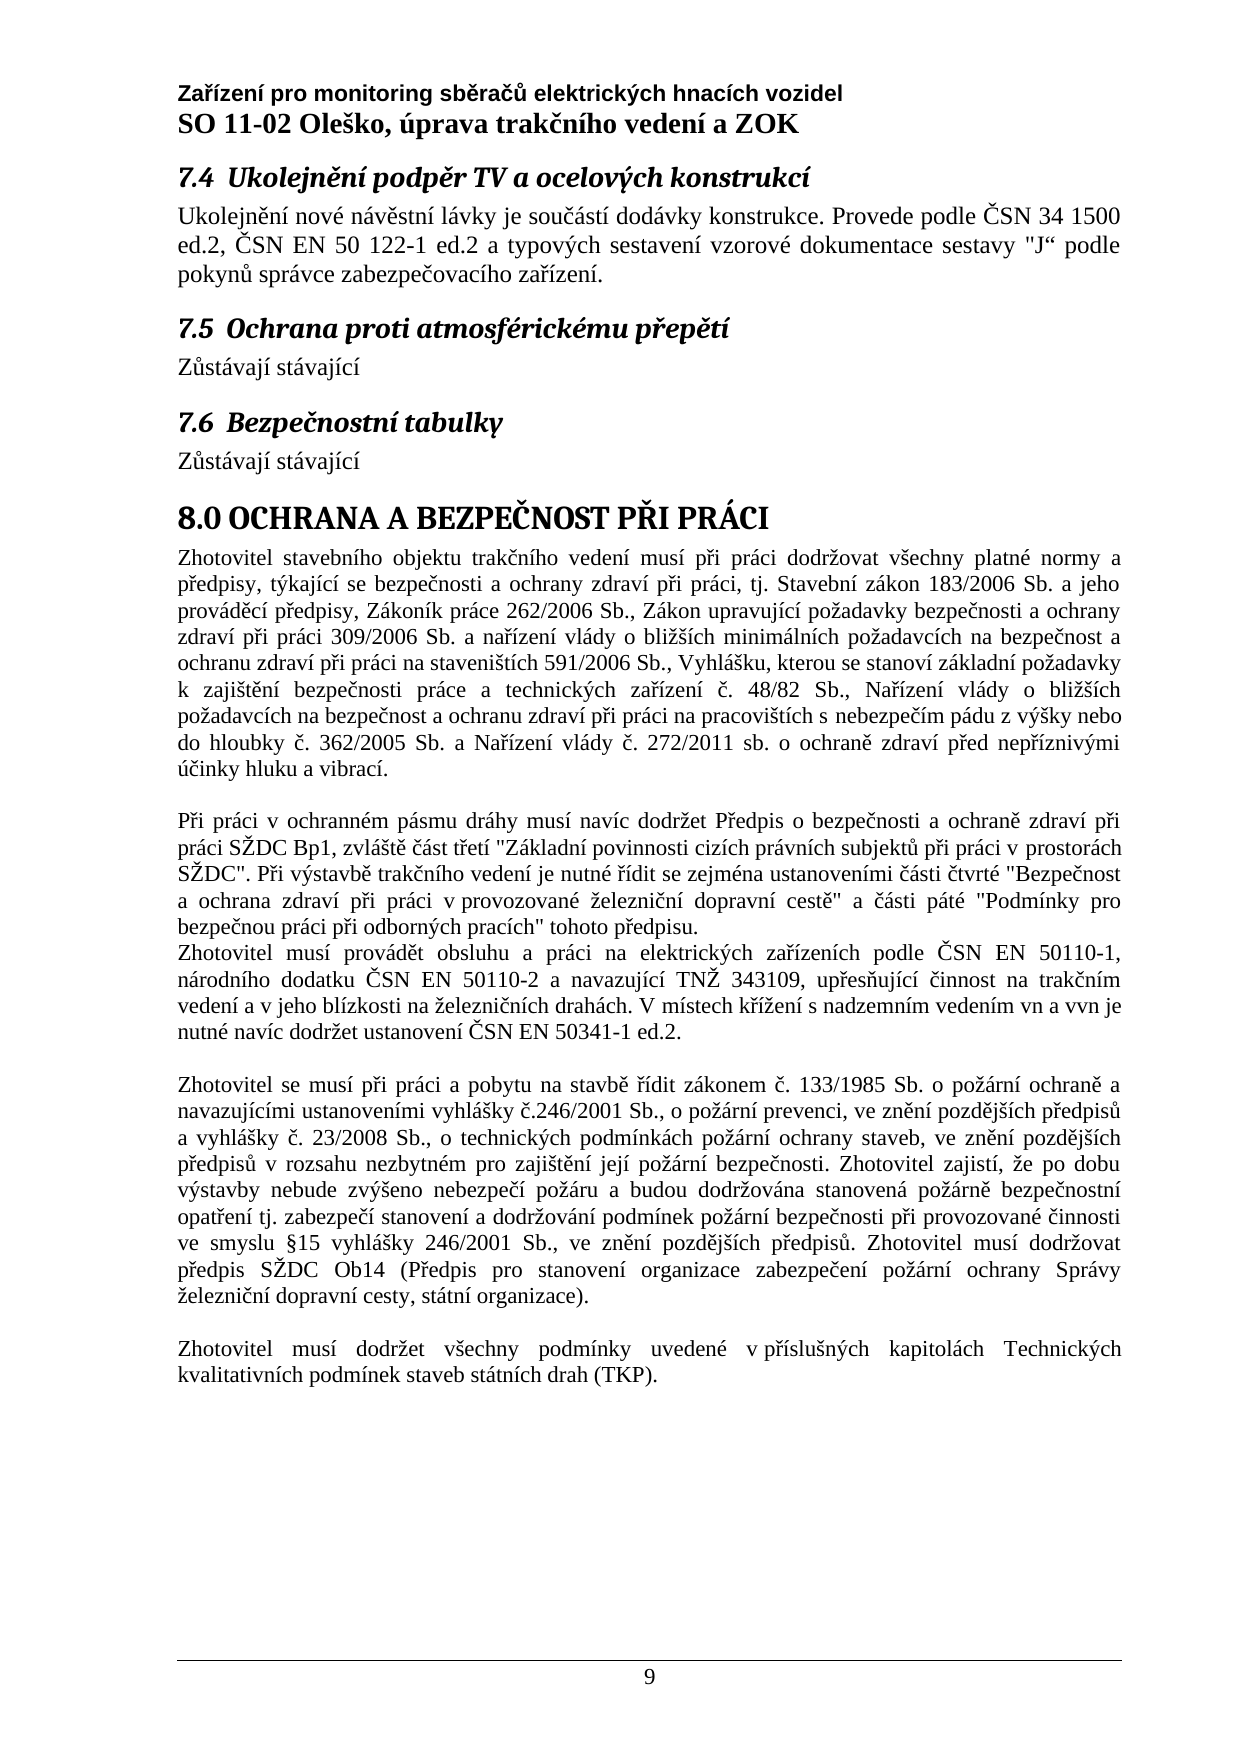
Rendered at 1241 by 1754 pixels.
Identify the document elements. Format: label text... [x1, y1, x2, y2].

subtitle 7.5 Ochrana proti atmosférickému přepětí [177, 312, 1122, 346]
subtitle 7.4 Ukolejnění podpěr TV a ocelových konstrukcí [177, 161, 1122, 195]
text Při práci v ochranném pásmu dráhy musí navíc dodržet Předpis o bezpečnosti a ochraně zdraví při práci SŽDC Bp1, zvláště část třetí "Základní povinnosti cizích právních subjektů při práci v prostorách SŽDC". Při výstavbě trakčního vedení je nutné řídit se zejména ustanoveními části čtvrté "Bezpečnost a ochrana zdraví při práci v provozované železniční dopravní cestě" a části páté "Podmínky pro bezpečnou práci při odborných pracích" tohoto předpisu. [177, 808, 1122, 939]
text Zůstávají stávající [177, 352, 1122, 381]
text Zůstávají stávající [177, 446, 1122, 474]
text Zhotovitel stavebního objektu trakčního vedení musí při práci dodržovat všechny platné normy a předpisy, týkající se bezpečnosti a ochrany zdraví při práci, tj. Stavební zákon 183/2006 Sb. a jeho prováděcí předpisy, Zákoník práce 262/2006 Sb., Zákon upravující požadavky bezpečnosti a ochrany zdraví při práci 309/2006 Sb. a nařízení vlády o bližších minimálních požadavcích na bezpečnost a ochranu zdraví při práci na staveništích 591/2006 Sb., Vyhlášku, kterou se stanoví základní požadavky k zajištění bezpečnosti práce a technických zařízení č. 48/82 Sb., Nařízení vlády o bližších požadavcích na bezpečnost a ochranu zdraví při práci na pracovištích s nebezpečím pádu z výšky nebo do hloubky č. 362/2005 Sb. a Nařízení vlády č. 272/2011 sb. o ochraně zdraví před nepříznivými účinky hluku a vibrací. [177, 544, 1122, 781]
text Zhotovitel se musí při práci a pobytu na stavbě řídit zákonem č. 133/1985 Sb. o požární ochraně a navazujícími ustanoveními vyhlášky č.246/2001 Sb., o požární prevenci, ve znění pozdějších předpisů a vyhlášky č. 23/2008 Sb., o technických podmínkách požární ochrany staveb, ve znění pozdějších předpisů v rozsahu nezbytném pro zajištění její požární bezpečnosti. Zhotovitel zajistí, že po dobu výstavby nebude zvýšeno nebezpečí požáru a budou dodržována stanovená požárně bezpečnostní opatření tj. zabezpečí stanovení a dodržování podmínek požární bezpečnosti při provozované činnosti ve smyslu §15 vyhlášky 246/2001 Sb., ve znění pozdějších předpisů. Zhotovitel musí dodržovat předpis SŽDC Ob14 (Předpis pro stanovení organizace zabezpečení požární ochrany Správy železniční dopravní cesty, státní organizace). [177, 1071, 1122, 1308]
subtitle 7.6 Bezpečnostní tabulky [177, 406, 1122, 439]
text Zhotovitel musí provádět obsluhu a práci na elektrických zařízeních podle ČSN EN 50110-1, národního dodatku ČSN EN 50110-2 a navazující TNŽ 343109, upřesňující činnost na trakčním vedení a v jeho blízkosti na železničních drahách. V místech křížení s nadzemním vedením vn a vvn je nutné navíc dodržet ustanovení ČSN EN 50341-1 ed.2. [177, 939, 1122, 1045]
subtitle 8.0 OCHRANA A BEZPEČNOST PŘI PRÁCI [177, 499, 1122, 538]
text Ukolejnění nové návěstní lávky je součástí dodávky konstrukce. Provede podle ČSN 34 1500 ed.2, ČSN EN 50 122-1 ed.2 a typových sestavení vzorové dokumentace sestavy "J“ podle pokynů správce zabezpečovacího zařízení. [177, 201, 1122, 287]
text Zhotovitel musí dodržet všechny podmínky uvedené v příslušných kapitolách Technických kvalitativních podmínek staveb státních drah (TKP). [177, 1335, 1122, 1387]
